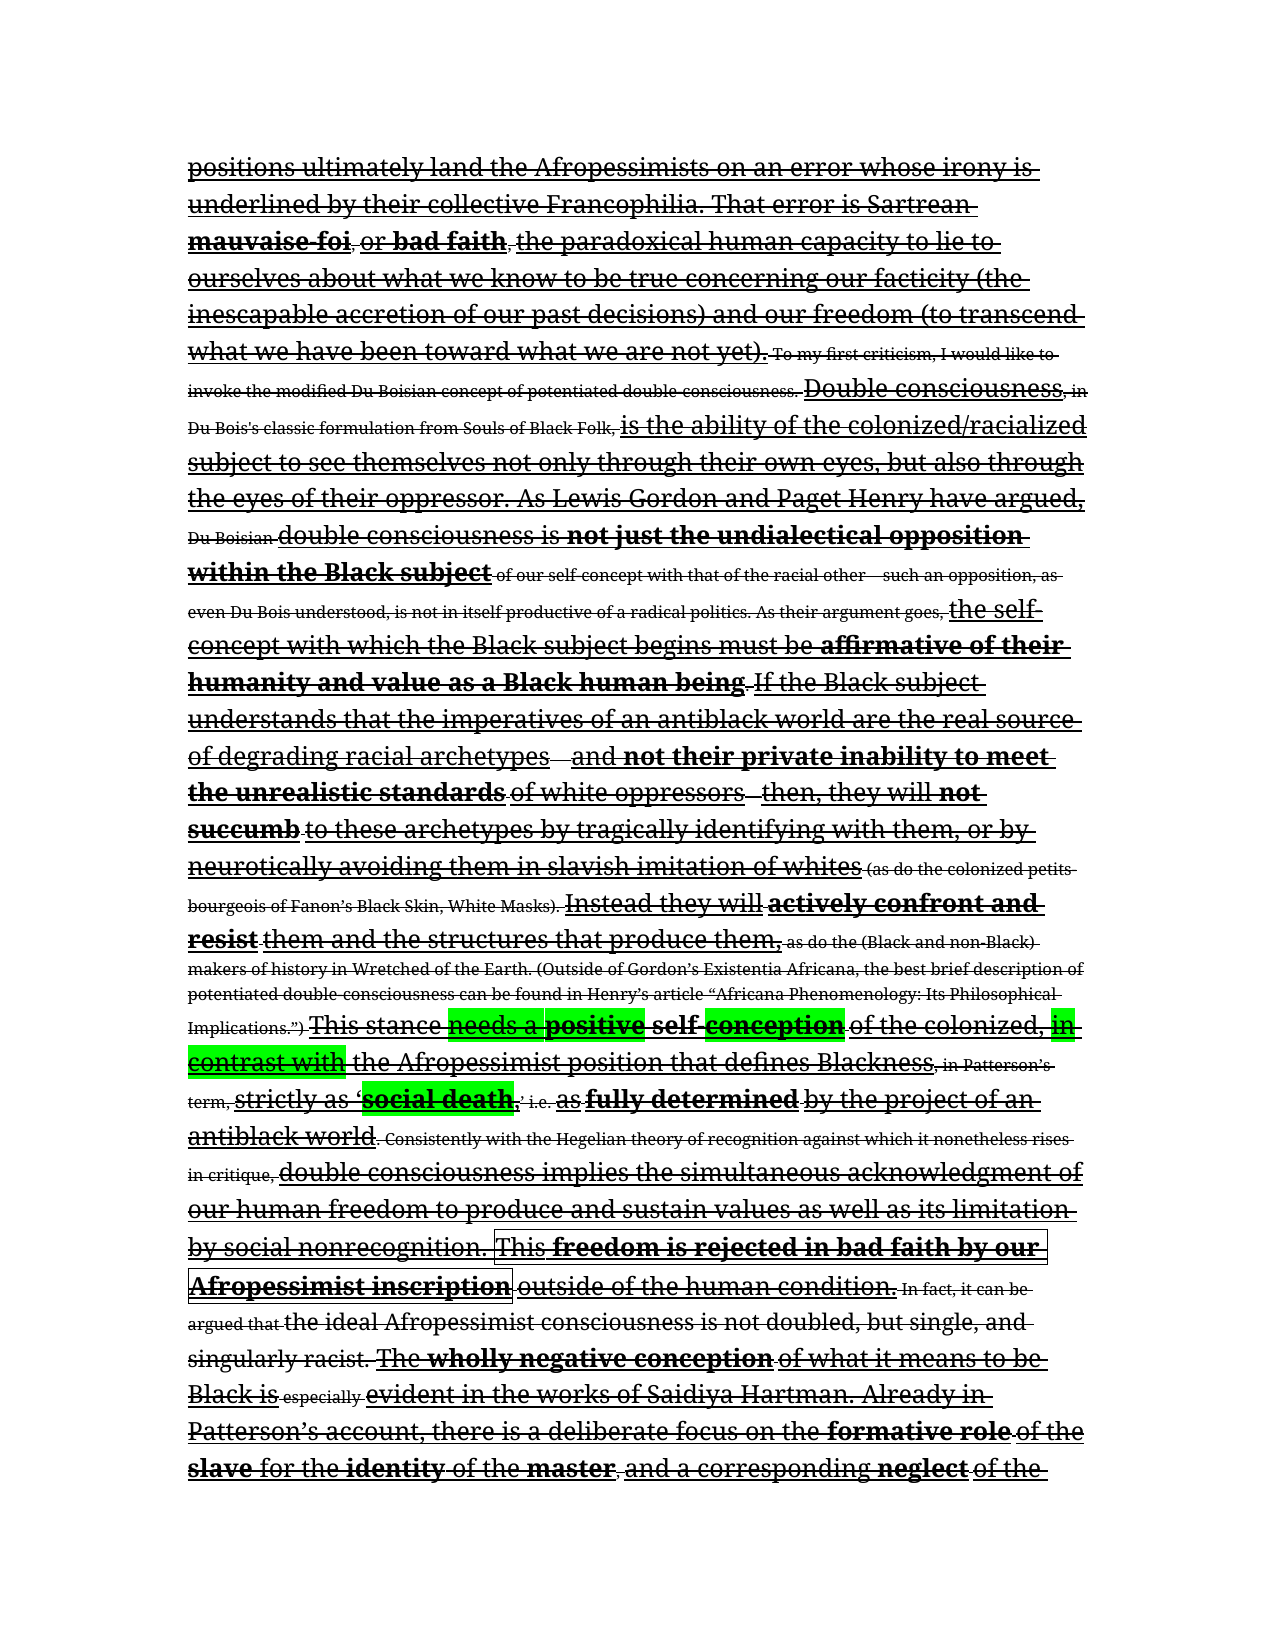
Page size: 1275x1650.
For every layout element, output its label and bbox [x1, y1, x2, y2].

text [187, 150, 1087, 1484]
